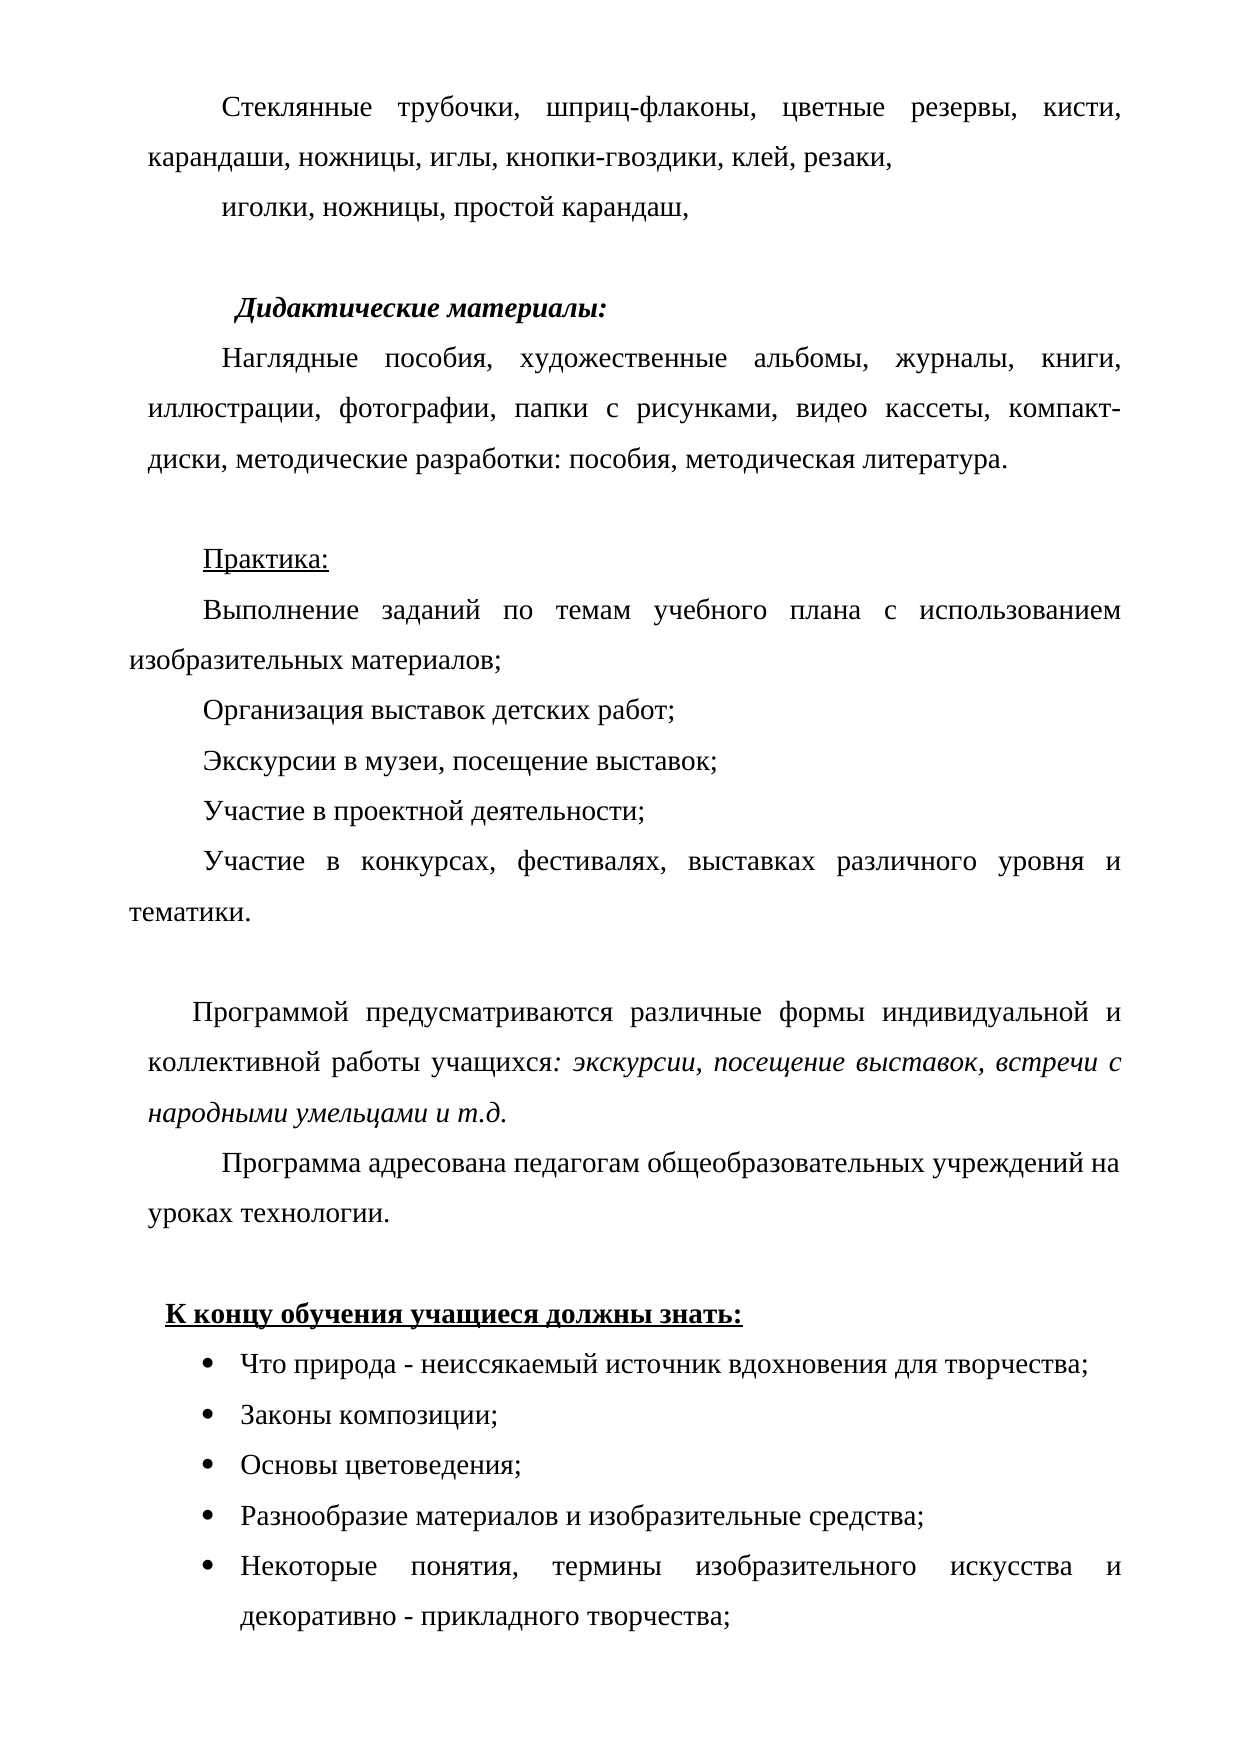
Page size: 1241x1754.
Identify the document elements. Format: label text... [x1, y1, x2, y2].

text Стеклянные трубочки, шприц-флаконы, цветные резервы, кисти, карандаши, ножницы, иглы, кнопки-гвоздики, клей, резаки, [148, 89, 1122, 172]
text Участие в конкурсах, фестивалях, выставках различного уровня и тематики. [129, 843, 1122, 927]
text Экскурсии в музеи, посещение выставок; [129, 743, 1122, 776]
list Законы композиции; [203, 1397, 1122, 1431]
text Программа адресована педагогам общеобразовательных учреждений на уроках технологии. [148, 1145, 1122, 1229]
text Участие в проектной деятельности; [129, 793, 1122, 827]
title Программой предусматриваются различные формы индивидуальной и коллективной работы учащихся: экскурсии, посещение выставок, встречи с народными умельцами и т.д. [148, 994, 1122, 1128]
text Дидактические материалы: [148, 290, 1122, 323]
text Практика: [129, 541, 1122, 575]
text Организация выставок детских работ; [129, 692, 1122, 726]
list Основы цветоведения; [203, 1447, 1122, 1481]
text иголки, ножницы, простой карандаш, [148, 189, 1122, 223]
text Наглядные пособия, художественные альбомы, журналы, книги, иллюстрации, фотографии, папки с рисунками, видео кассеты, компакт- диски, методические разработки: пособия, методическая литература. [148, 340, 1122, 474]
text Выполнение заданий по темам учебного плана с использованием изобразительных материалов; [129, 592, 1122, 676]
list Разнообразие материалов и изобразительные средства; [203, 1498, 1122, 1531]
text К концу обучения учащиеся должны знать: [91, 1296, 1122, 1330]
list Что природа - неиссякаемый источник вдохновения для творчества; [203, 1346, 1122, 1380]
list Некоторые понятия, термины изобразительного искусства и декоративно - прикладного творчества; [203, 1548, 1122, 1632]
